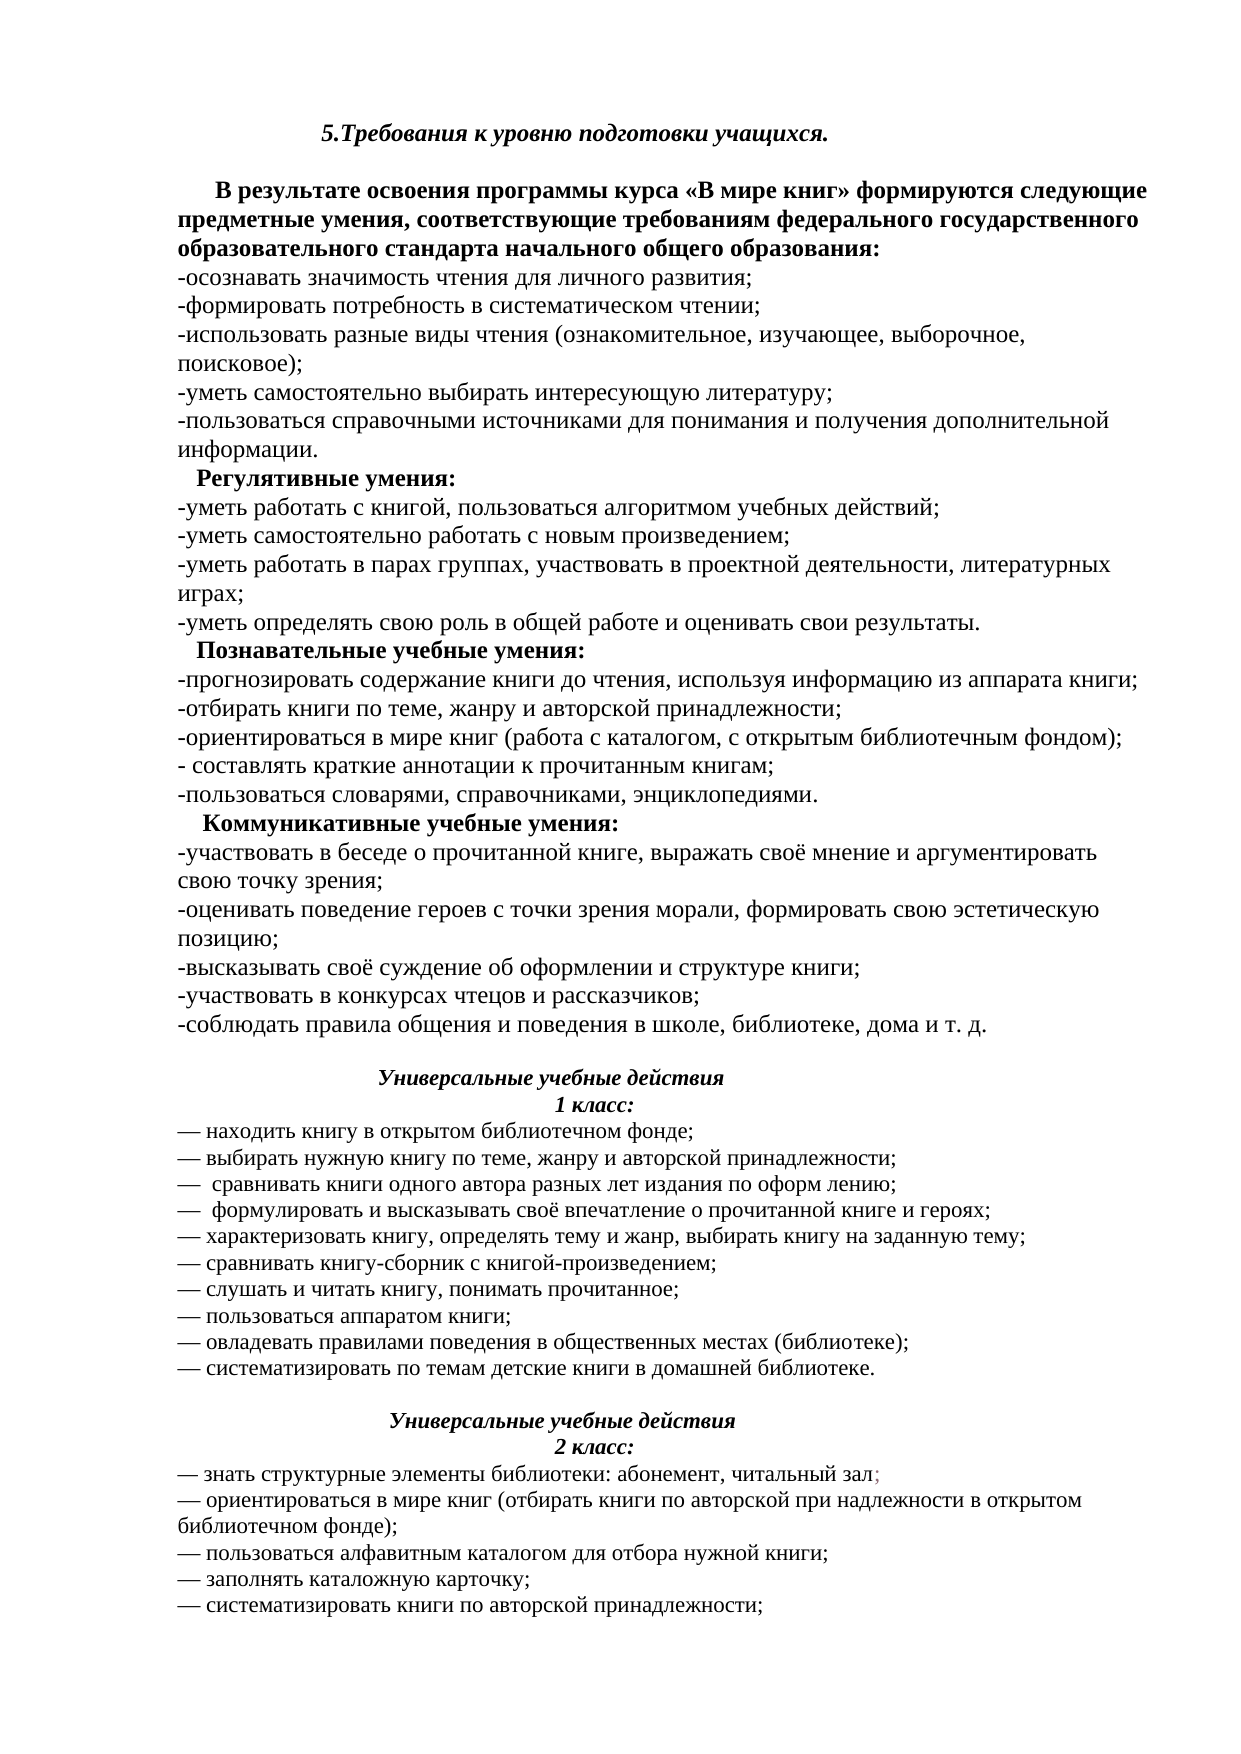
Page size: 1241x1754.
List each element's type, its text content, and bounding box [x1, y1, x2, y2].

text -формировать потребность в систематическом чтении; [177, 291, 1152, 319]
text — характеризовать книгу, определять тему и жанр, выбирать книгу на заданную тему; [177, 1223, 1152, 1249]
text -использовать разные виды чтения (ознакомительное, изучающее, выборочное, поисковое); [177, 319, 1152, 377]
text — ориентироваться в мире книг (отбирать книги по авторской при надлежности в открытом библиотечном фонде); [177, 1486, 1152, 1539]
text -соблюдать правила общения и поведения в школе, библиотеке, дома и т. д. [177, 1009, 1152, 1038]
text — слушать и читать книгу, понимать прочитанное; [177, 1275, 1152, 1302]
text -уметь определять свою роль в общей работе и оценивать свои результаты. [177, 607, 1152, 636]
text — сравнивать книги одного автора разных лет издания по оформ лению; [177, 1170, 1152, 1196]
text 1 класс: [177, 1091, 1152, 1117]
text -оценивать поведение героев с точки зрения морали, формировать свою эстетическую позицию; [177, 894, 1152, 952]
text — систематизировать книги по авторской принадлежности; [177, 1592, 1152, 1618]
text Универсальные учебные действия [177, 1407, 1152, 1433]
text — заполнять каталожную карточку; [177, 1565, 1152, 1592]
text Универсальные учебные действия [177, 1064, 1152, 1091]
text — находить книгу в открытом библиотечном фонде; [177, 1117, 1152, 1143]
text Регулятивные умения: [177, 463, 1152, 492]
text — знать структурные элементы библиотеки: абонемент, читальный зал; [177, 1460, 1152, 1486]
text — формулировать и высказывать своё впечатление о прочитанной книге и героях; [177, 1196, 1152, 1223]
text -отбирать книги по теме, жанру и авторской принадлежности; [177, 693, 1152, 722]
text -ориентироваться в мире книг (работа с каталогом, с открытым библиотечным фондом); [177, 722, 1152, 751]
text 2 класс: [177, 1433, 1152, 1460]
text — пользоваться аппаратом книги; [177, 1302, 1152, 1328]
text — систематизировать по темам детские книги в домашней библиотеке. [177, 1354, 1152, 1381]
text В результате освоения программы курса «В мире книг» формируются следующие предметные умения, соответствующие требованиям федерального государственного образовательного стандарта начального общего образования: [177, 176, 1152, 262]
text -участвовать в конкурсах чтецов и рассказчиков; [177, 981, 1152, 1009]
text -участвовать в беседе о прочитанной книге, выражать своё мнение и аргументировать свою точку зрения; [177, 837, 1152, 894]
text -уметь самостоятельно выбирать интересующую литературу; [177, 377, 1152, 406]
text — выбирать нужную книгу по теме, жанру и авторской принадлежности; [177, 1143, 1152, 1170]
text — овладевать правилами поведения в общественных местах (библиотеке); [177, 1328, 1152, 1354]
text -уметь работать с книгой, пользоваться алгоритмом учебных действий; [177, 492, 1152, 521]
text Коммуникативные учебные умения: [177, 808, 1152, 837]
text — пользоваться алфавитным каталогом для отбора нужной книги; [177, 1539, 1152, 1565]
text -уметь самостоятельно работать с новым произведением; [177, 521, 1152, 549]
text -осознавать значимость чтения для личного развития; [177, 262, 1152, 291]
text -прогнозировать содержание книги до чтения, используя информацию из аппарата книги; [177, 664, 1152, 693]
text -уметь работать в парах группах, участвовать в проектной деятельности, литературных играх; [177, 549, 1152, 607]
text Познавательные учебные умения: [177, 636, 1152, 664]
text -пользоваться справочными источниками для понимания и получения дополнительной информации. [177, 406, 1152, 463]
text - составлять краткие аннотации к прочитанным книгам; [177, 751, 1152, 779]
text -пользоваться словарями, справочниками, энциклопедиями. [177, 779, 1152, 808]
text — сравнивать книгу-сборник с книгой-произведением; [177, 1249, 1152, 1275]
text 5.Требования к уровню подготовки учащихся. [177, 118, 1152, 147]
text -высказывать своё суждение об оформлении и структуре книги; [177, 952, 1152, 981]
